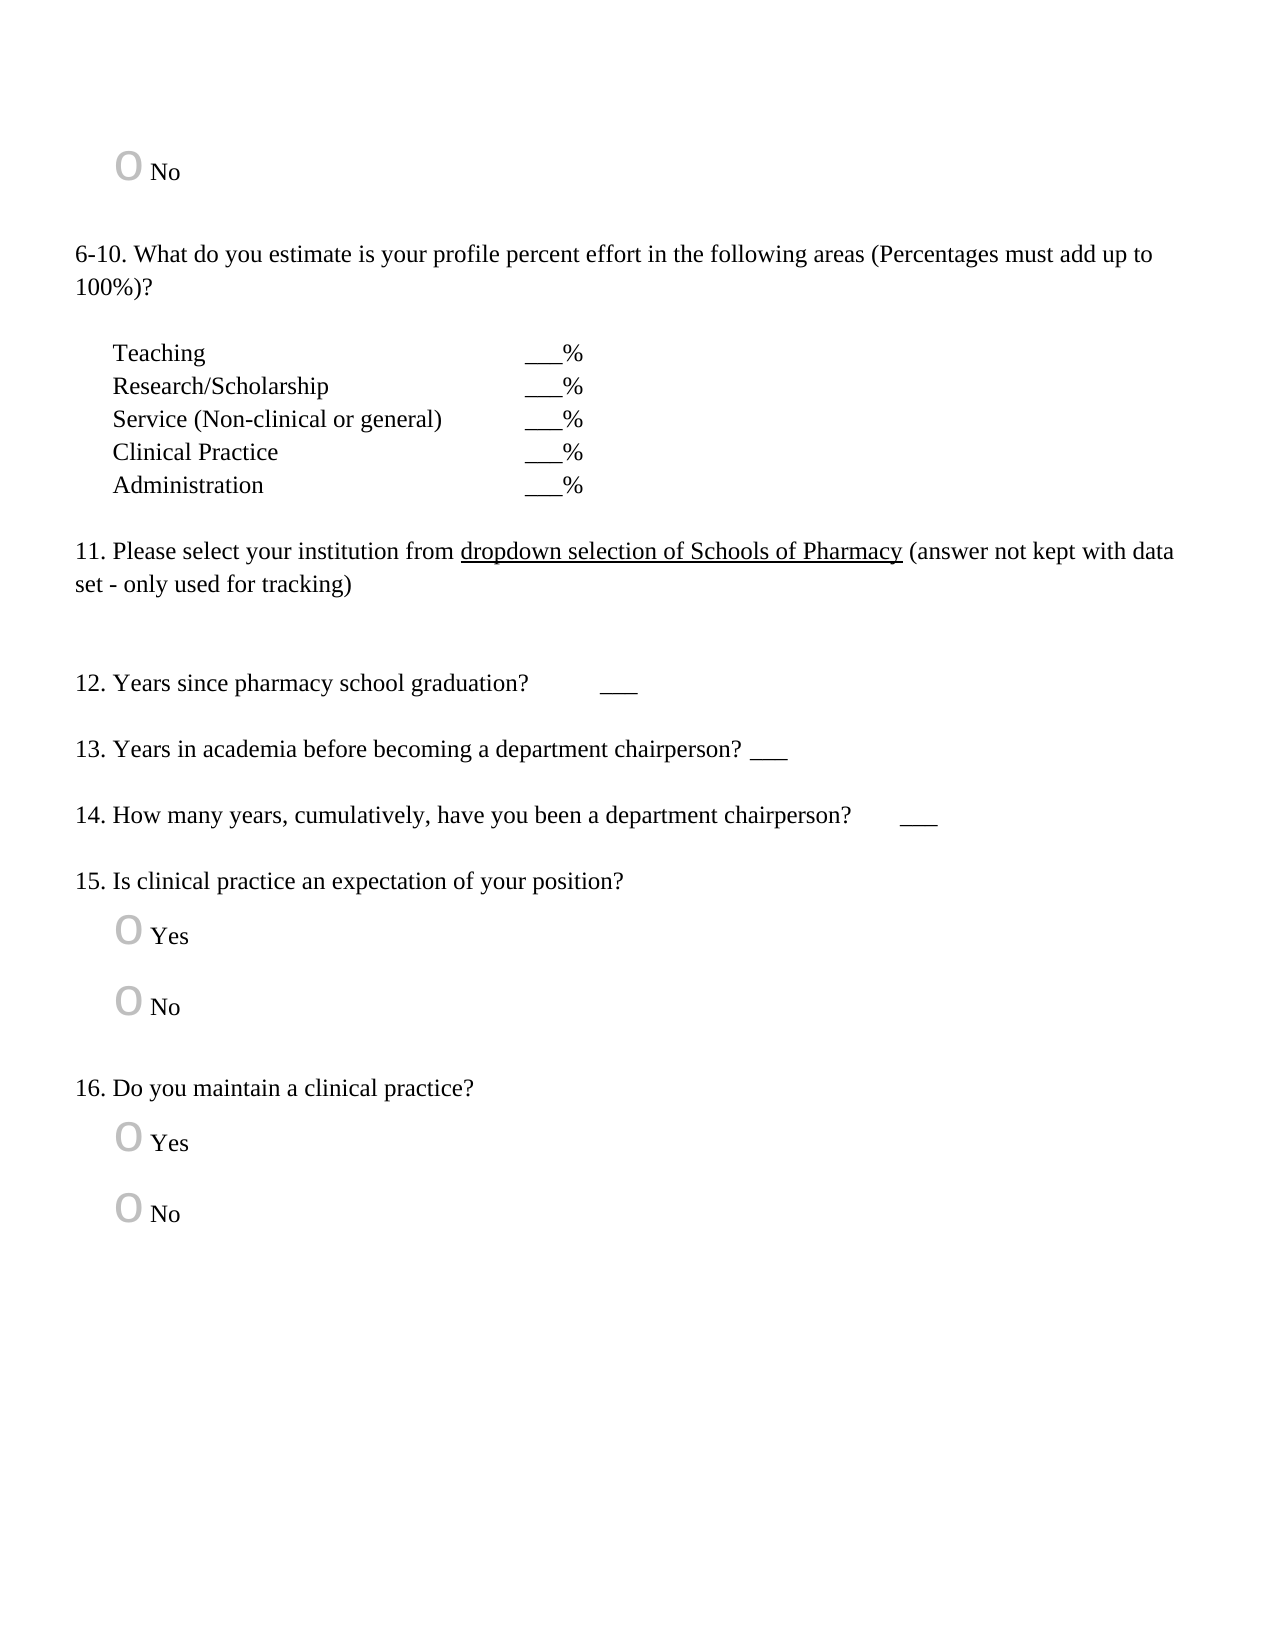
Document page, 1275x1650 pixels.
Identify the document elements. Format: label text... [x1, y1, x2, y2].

text Clinical Practice ___% [112, 437, 1200, 466]
text Research/Scholarship ___% [112, 371, 1200, 400]
text 6-10. What do you estimate is your profile percent effort in the following areas (Percentages must add up to 100%)? [75, 239, 1200, 301]
list No [112, 970, 1200, 1031]
text 15. Is clinical practice an expectation of your position? [75, 866, 1200, 895]
text 13. Years in academia before becoming a department chairperson? ___ [75, 734, 1200, 763]
text 12. Years since pharmacy school graduation? ___ [75, 668, 1200, 697]
text 14. How many years, cumulatively, have you been a department chairperson? ___ [75, 800, 1200, 829]
text Teaching ___% [112, 338, 1200, 367]
text Service (Non-clinical or general) ___% [112, 404, 1200, 433]
list No [112, 1177, 1200, 1238]
list Yes [112, 899, 1200, 961]
text 16. Do you maintain a clinical practice? [75, 1073, 1200, 1102]
text 11. Please select your institution from dropdown selection of Schools of Pharmacy (answer not kept with data set - only used for tracking) [75, 536, 1200, 598]
text Administration ___% [112, 470, 1200, 499]
list No [112, 135, 1200, 197]
list Yes [112, 1106, 1200, 1168]
